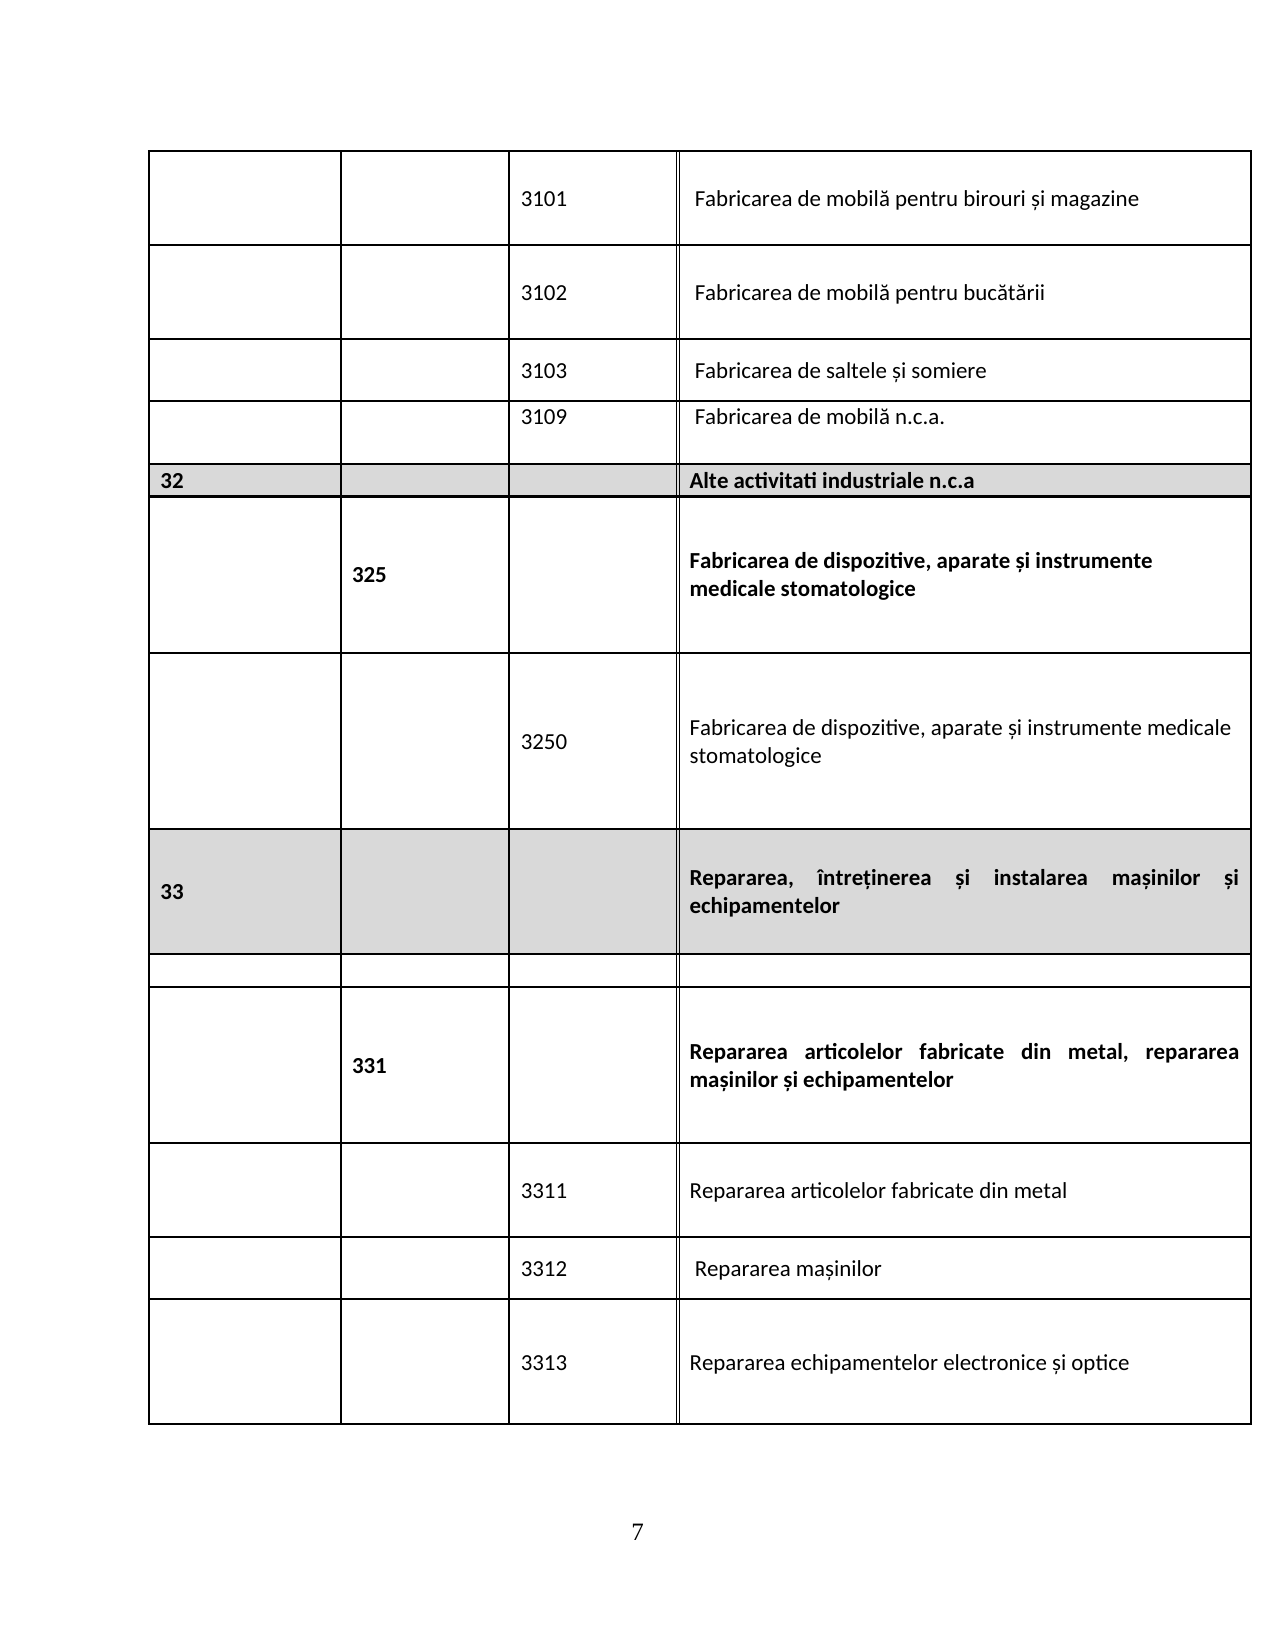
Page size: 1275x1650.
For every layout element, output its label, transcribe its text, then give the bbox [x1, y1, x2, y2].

table_cell [150, 955, 340, 986]
table_cell Alte activitati industriale n.c.a [680, 465, 1250, 495]
table_cell [150, 402, 340, 462]
table_cell Fabricarea de dispozitive, aparate şi instrumente medicale stomatologice [680, 654, 1250, 828]
table_cell [680, 955, 1250, 986]
table_cell [342, 1144, 508, 1236]
table_cell [510, 830, 676, 953]
table_cell Repararea, întreţinerea şi instalarea maşinilor şi echipamentelor [680, 830, 1250, 953]
table_cell [510, 955, 676, 986]
table_cell [342, 654, 508, 828]
table_cell [150, 1144, 340, 1236]
table_cell 331 [342, 988, 508, 1142]
table_cell [510, 988, 676, 1142]
table_cell Repararea maşinilor [680, 1238, 1250, 1298]
table_cell 3312 [510, 1238, 676, 1298]
table_cell Repararea echipamentelor electronice şi optice [680, 1300, 1250, 1423]
table_cell Fabricarea de mobilă n.c.a. [680, 402, 1250, 462]
table_cell [342, 830, 508, 953]
table_cell [150, 246, 340, 337]
table_cell 3313 [510, 1300, 676, 1423]
table_cell [150, 152, 340, 244]
table_cell [150, 1238, 340, 1298]
table_cell [510, 465, 676, 495]
table_cell [150, 654, 340, 828]
table_cell 325 [342, 498, 508, 652]
table_cell 33 [150, 830, 340, 953]
table_cell [342, 246, 508, 337]
table_cell [342, 152, 508, 244]
table_cell 3103 [510, 340, 676, 400]
table_cell [342, 955, 508, 986]
table_cell 3311 [510, 1144, 676, 1236]
table_cell [342, 1300, 508, 1423]
table_cell 3102 [510, 246, 676, 337]
table_cell [150, 498, 340, 652]
table_cell 3250 [510, 654, 676, 828]
table_cell [342, 465, 508, 495]
table_cell 32 [150, 465, 340, 495]
table_cell [150, 1300, 340, 1423]
table_cell [342, 340, 508, 400]
table_cell 3101 [510, 152, 676, 244]
table_cell Repararea articolelor fabricate din metal [680, 1144, 1250, 1236]
table_cell [150, 340, 340, 400]
table_cell Fabricarea de mobilă pentru bucătării [680, 246, 1250, 337]
table_cell Fabricarea de mobilă pentru birouri şi magazine [680, 152, 1250, 244]
table_cell [342, 402, 508, 462]
table_cell Fabricarea de saltele şi somiere [680, 340, 1250, 400]
table_cell [510, 498, 676, 652]
table_cell Repararea articolelor fabricate din metal, repararea maşinilor şi echipamentelor [680, 988, 1250, 1142]
table_cell [342, 1238, 508, 1298]
table_cell Fabricarea de dispozitive, aparate şi instrumente medicale stomatologice [680, 498, 1250, 652]
table_cell [150, 988, 340, 1142]
table_cell 3109 [510, 402, 676, 462]
